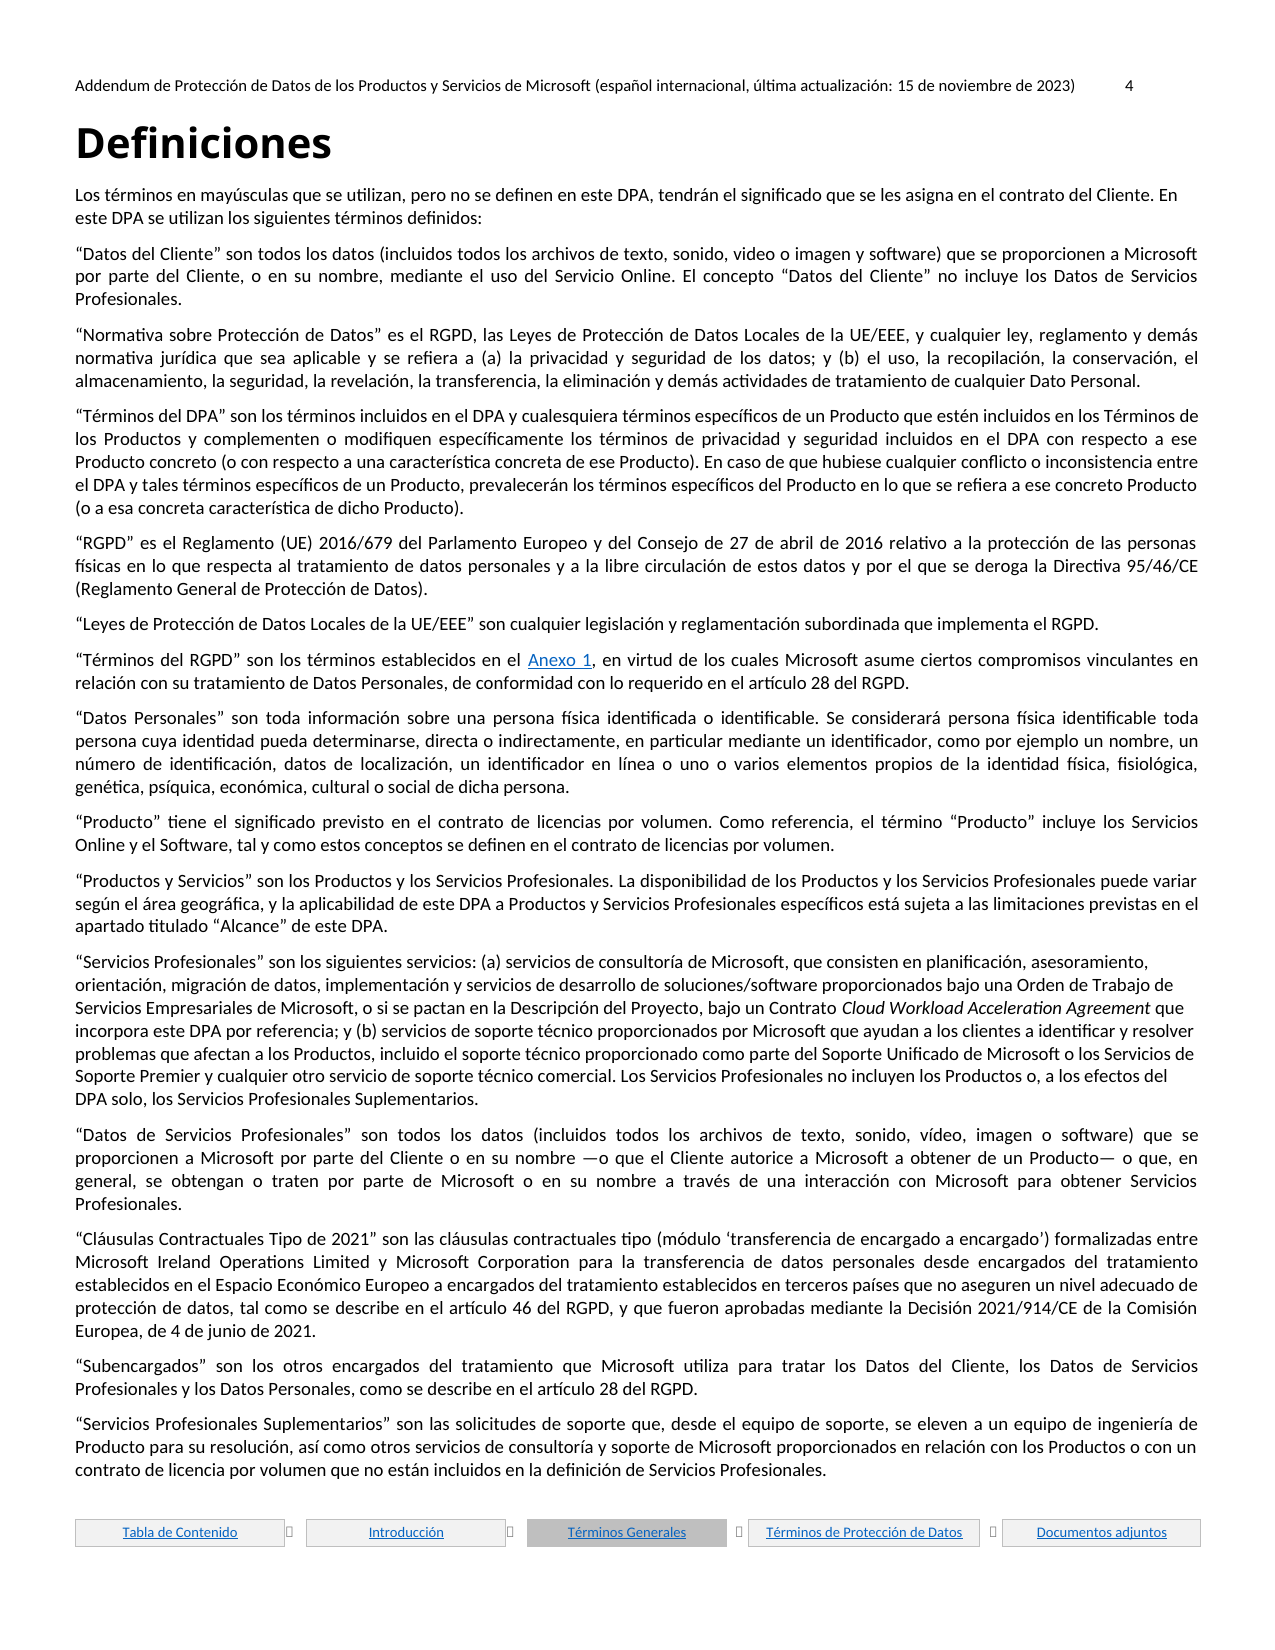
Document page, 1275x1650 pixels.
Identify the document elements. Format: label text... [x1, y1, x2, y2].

list “Productos y Servicios” son los Productos y los Servicios Profesionales. La disponibilidad de los Productos y los Servicios Profesionales puede variar según el área geográfica, y la aplicabilidad de este DPA a Productos y Servicios Profesionales específicos está sujeta a las limitaciones previstas en el apartado titulado “Alcance” de este DPA. [75, 869, 1200, 937]
list “RGPD” es el Reglamento (UE) 2016/679 del Parlamento Europeo y del Consejo de 27 de abril de 2016 relativo a la protección de las personas físicas en lo que respecta al tratamiento de datos personales y a la libre circulación de estos datos y por el que se deroga la Directiva 95/46/CE (Reglamento General de Protección de Datos). [75, 531, 1200, 600]
list Los términos en mayúsculas que se utilizan, pero no se definen en este DPA, tendrán el significado que se les asigna en el contrato del Cliente. En este DPA se utilizan los siguientes términos definidos: [75, 183, 1200, 229]
list “Normativa sobre Protección de Datos” es el RGPD, las Leyes de Protección de Datos Locales de la UE/EEE, y cualquier ley, reglamento y demás normativa jurídica que sea aplicable y se refiera a (a) la privacidad y seguridad de los datos; y (b) el uso, la recopilación, la conservación, el almacenamiento, la seguridad, la revelación, la transferencia, la eliminación y demás actividades de tratamiento de cualquier Dato Personal. [75, 323, 1200, 392]
subtitle Definiciones [75, 114, 1200, 171]
list “Cláusulas Contractuales Tipo de 2021” son las cláusulas contractuales tipo (módulo ‘transferencia de encargado a encargado’) formalizadas entre Microsoft Ireland Operations Limited y Microsoft Corporation para la transferencia de datos personales desde encargados del tratamiento establecidos en el Espacio Económico Europeo a encargados del tratamiento establecidos en terceros países que no aseguren un nivel adecuado de protección de datos, tal como se describe en el artículo 46 del RGPD, y que fueron aprobadas mediante la Decisión 2021/914/CE de la Comisión Europea, de 4 de junio de 2021. [75, 1227, 1200, 1342]
list “Términos del DPA” son los términos incluidos en el DPA y cualesquiera términos específicos de un Producto que estén incluidos en los Términos de los Productos y complementen o modifiquen específicamente los términos de privacidad y seguridad incluidos en el DPA con respecto a ese Producto concreto (o con respecto a una característica concreta de ese Producto). En caso de que hubiese cualquier conflicto o inconsistencia entre el DPA y tales términos específicos de un Producto, prevalecerán los términos específicos del Producto en lo que se refiera a ese concreto Producto (o a esa concreta característica de dicho Producto). [75, 404, 1200, 519]
list “Producto” tiene el significado previsto en el contrato de licencias por volumen. Como referencia, el término “Producto” incluye los Servicios Online y el Software, tal y como estos conceptos se definen en el contrato de licencias por volumen. [75, 810, 1200, 856]
list “Subencargados” son los otros encargados del tratamiento que Microsoft utiliza para tratar los Datos del Cliente, los Datos de Servicios Profesionales y los Datos Personales, como se describe en el artículo 28 del RGPD. [75, 1354, 1200, 1400]
list “Servicios Profesionales Suplementarios” son las solicitudes de soporte que, desde el equipo de soporte, se eleven a un equipo de ingeniería de Producto para su resolución, así como otros servicios de consultoría y soporte de Microsoft proporcionados en relación con los Productos o con un contrato de licencia por volumen que no están incluidos en la definición de Servicios Profesionales. [75, 1412, 1200, 1481]
list “Términos del RGPD” son los términos establecidos en el Anexo 1, en virtud de los cuales Microsoft asume ciertos compromisos vinculantes en relación con su tratamiento de Datos Personales, de conformidad con lo requerido en el artículo 28 del RGPD. [75, 648, 1200, 694]
list “Servicios Profesionales” son los siguientes servicios: (a) servicios de consultoría de Microsoft, que consisten en planificación, asesoramiento, orientación, migración de datos, implementación y servicios de desarrollo de soluciones/software proporcionados bajo una Orden de Trabajo de Servicios Empresariales de Microsoft, o si se pactan en la Descripción del Proyecto, bajo un Contrato Cloud Workload Acceleration Agreement que incorpora este DPA por referencia; y (b) servicios de soporte técnico proporcionados por Microsoft que ayudan a los clientes a identificar y resolver problemas que afectan a los Productos, incluido el soporte técnico proporcionado como parte del Soporte Unificado de Microsoft o los Servicios de Soporte Premier y cualquier otro servicio de soporte técnico comercial. Los Servicios Profesionales no incluyen los Productos o, a los efectos del DPA solo, los Servicios Profesionales Suplementarios. [75, 950, 1200, 1110]
list “Datos del Cliente” son todos los datos (incluidos todos los archivos de texto, sonido, video o imagen y software) que se proporcionen a Microsoft por parte del Cliente, o en su nombre, mediante el uso del Servicio Online. El concepto “Datos del Cliente” no incluye los Datos de Servicios Profesionales. [75, 242, 1200, 310]
list “Datos Personales” son toda información sobre una persona física identificada o identificable. Se considerará persona física identificable toda persona cuya identidad pueda determinarse, directa o indirectamente, en particular mediante un identificador, como por ejemplo un nombre, un número de identificación, datos de localización, un identificador en línea o uno o varios elementos propios de la identidad física, fisiológica, genética, psíquica, económica, cultural o social de dicha persona. [75, 706, 1200, 798]
list “Datos de Servicios Profesionales” son todos los datos (incluidos todos los archivos de texto, sonido, vídeo, imagen o software) que se proporcionen a Microsoft por parte del Cliente o en su nombre —o que el Cliente autorice a Microsoft a obtener de un Producto— o que, en general, se obtengan o traten por parte de Microsoft o en su nombre a través de una interacción con Microsoft para obtener Servicios Profesionales. [75, 1123, 1200, 1214]
list “Leyes de Protección de Datos Locales de la UE/EEE” son cualquier legislación y reglamentación subordinada que implementa el RGPD. [75, 612, 1200, 635]
